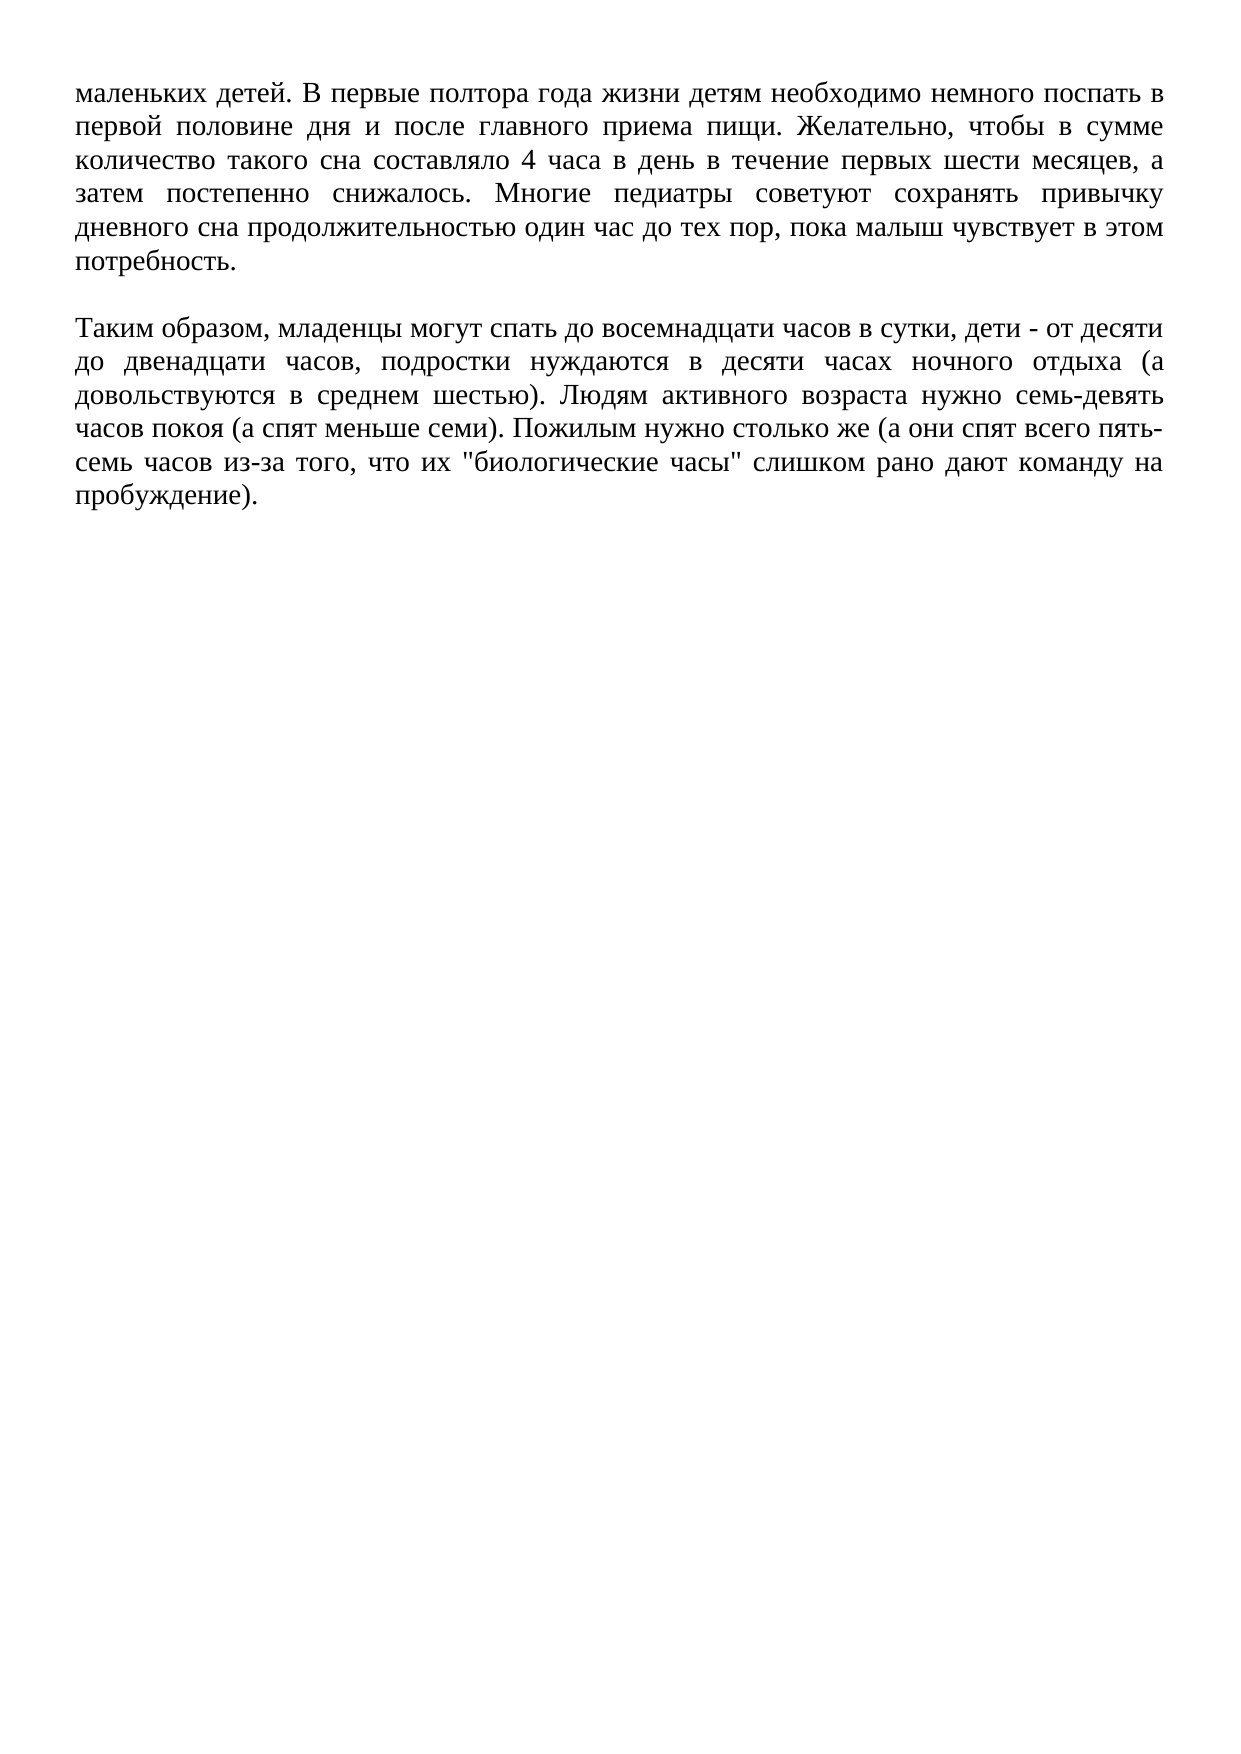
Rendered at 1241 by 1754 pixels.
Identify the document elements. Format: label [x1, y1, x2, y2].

table_cell [75, 75, 1165, 511]
